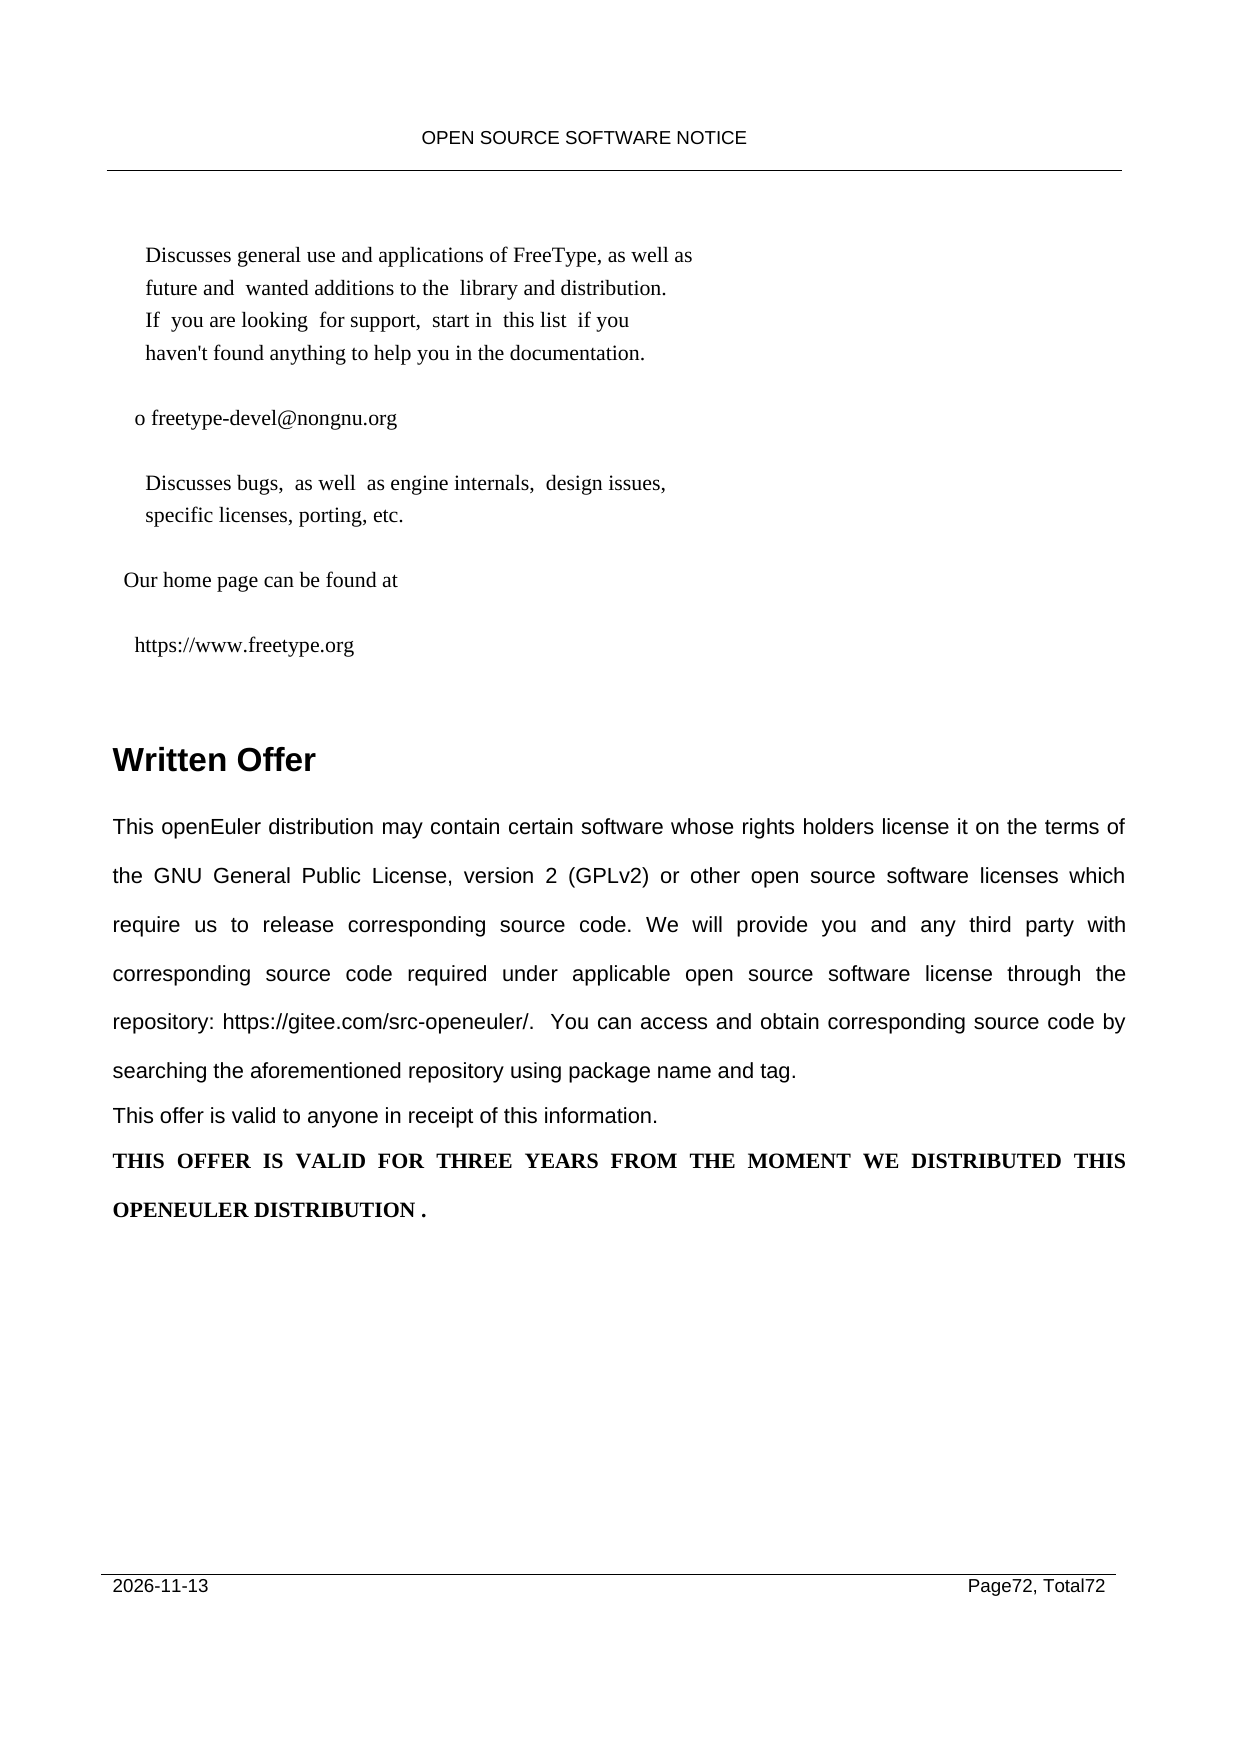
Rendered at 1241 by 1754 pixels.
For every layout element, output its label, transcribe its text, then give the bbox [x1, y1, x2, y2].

text This openEuler distribution may contain certain software whose rights holders license it on the terms of the GNU General Public License, version 2 (GPLv2) or other open source software licenses which require us to release corresponding source code. We will provide you and any third party with corresponding source code required under applicable open source software license through the repository: https://gitee.com/src-openeuler/. You can access and obtain corresponding source code by searching the aforementioned repository using package name and tag. [112, 811, 1128, 1087]
text This offer is valid to anyone in receipt of this information. [112, 1099, 1128, 1132]
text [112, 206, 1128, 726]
text THIS OFFER IS VALID FOR THREE YEARS FROM THE MOMENT WE DISTRIBUTED THIS OPENEULER DISTRIBUTION . [112, 1144, 1128, 1226]
text Written Offer [112, 726, 1128, 791]
